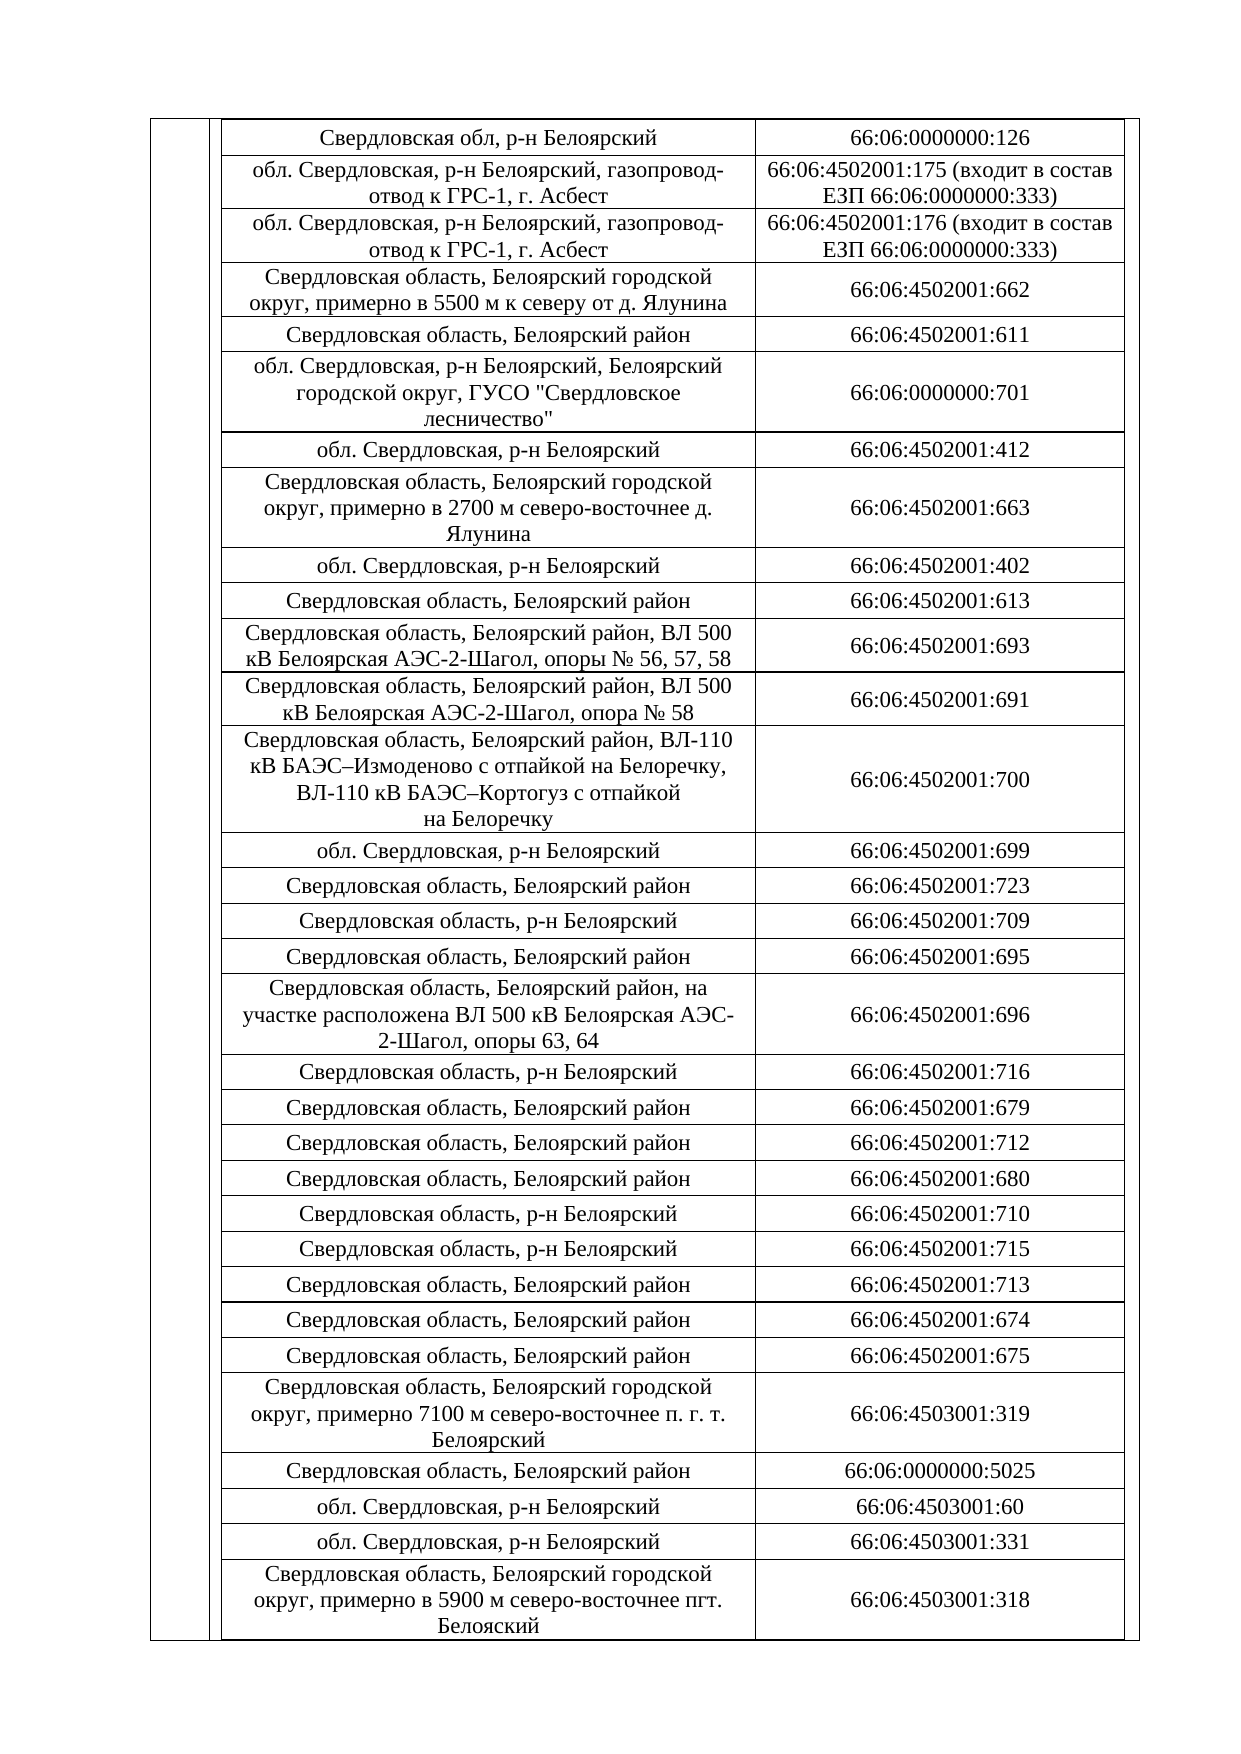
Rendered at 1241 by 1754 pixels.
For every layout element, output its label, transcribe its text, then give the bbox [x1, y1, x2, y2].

table_cell [756, 1267, 1124, 1301]
table_cell [756, 726, 1124, 832]
table_cell [756, 352, 1124, 431]
table_cell [222, 156, 755, 208]
table_cell [756, 209, 1124, 262]
table_cell [222, 433, 755, 467]
table_cell [756, 868, 1124, 903]
table_cell [756, 1161, 1124, 1195]
table_cell [756, 833, 1124, 867]
table_cell [756, 1055, 1124, 1089]
table_cell [756, 974, 1124, 1054]
table_cell [756, 619, 1124, 671]
table_cell [222, 833, 755, 867]
table_cell [756, 673, 1124, 725]
table_cell [222, 352, 755, 431]
table_cell [222, 1232, 755, 1266]
table_cell [222, 1453, 755, 1488]
table_cell [756, 433, 1124, 467]
table_cell [222, 548, 755, 582]
table_cell [222, 1524, 755, 1559]
table_cell [756, 1524, 1124, 1559]
table_cell [756, 156, 1124, 208]
table_cell [222, 1196, 755, 1231]
table_cell [756, 317, 1124, 351]
table_cell [222, 1489, 755, 1523]
table_cell [210, 119, 221, 1640]
table_cell [222, 1090, 755, 1124]
table_cell [756, 1373, 1124, 1452]
table_cell [222, 1338, 755, 1372]
table_cell [756, 263, 1124, 316]
table_cell [756, 468, 1124, 547]
table_cell [222, 1161, 755, 1195]
table_cell [222, 974, 755, 1054]
table_cell [756, 583, 1124, 618]
table_cell [222, 1267, 755, 1301]
table_cell [222, 263, 755, 316]
table_cell [222, 1373, 755, 1452]
table_cell [222, 939, 755, 973]
table_cell [756, 904, 1124, 938]
table_cell [756, 1560, 1124, 1639]
table_cell [756, 1232, 1124, 1266]
table_cell 3 [151, 119, 209, 1640]
table_cell [756, 1090, 1124, 1124]
table_cell [756, 939, 1124, 973]
table_cell [1125, 119, 1139, 1640]
table_cell [222, 673, 755, 725]
table_cell [222, 1055, 755, 1089]
table_cell [756, 1303, 1124, 1337]
table_cell [222, 1125, 755, 1160]
table_cell [222, 868, 755, 903]
table_cell [222, 1560, 755, 1639]
table_cell [756, 1489, 1124, 1523]
table_cell [222, 726, 755, 832]
table_cell [756, 1196, 1124, 1231]
table_cell [222, 1303, 755, 1337]
table_cell [222, 619, 755, 671]
table_cell [222, 904, 755, 938]
table_cell [222, 583, 755, 618]
table_cell [222, 209, 755, 262]
table_cell [222, 120, 755, 155]
table_cell [222, 468, 755, 547]
table_cell [756, 1453, 1124, 1488]
table_cell [756, 1338, 1124, 1372]
table_cell [756, 548, 1124, 582]
table_cell [756, 120, 1124, 155]
table_cell [756, 1125, 1124, 1160]
table_cell [222, 317, 755, 351]
